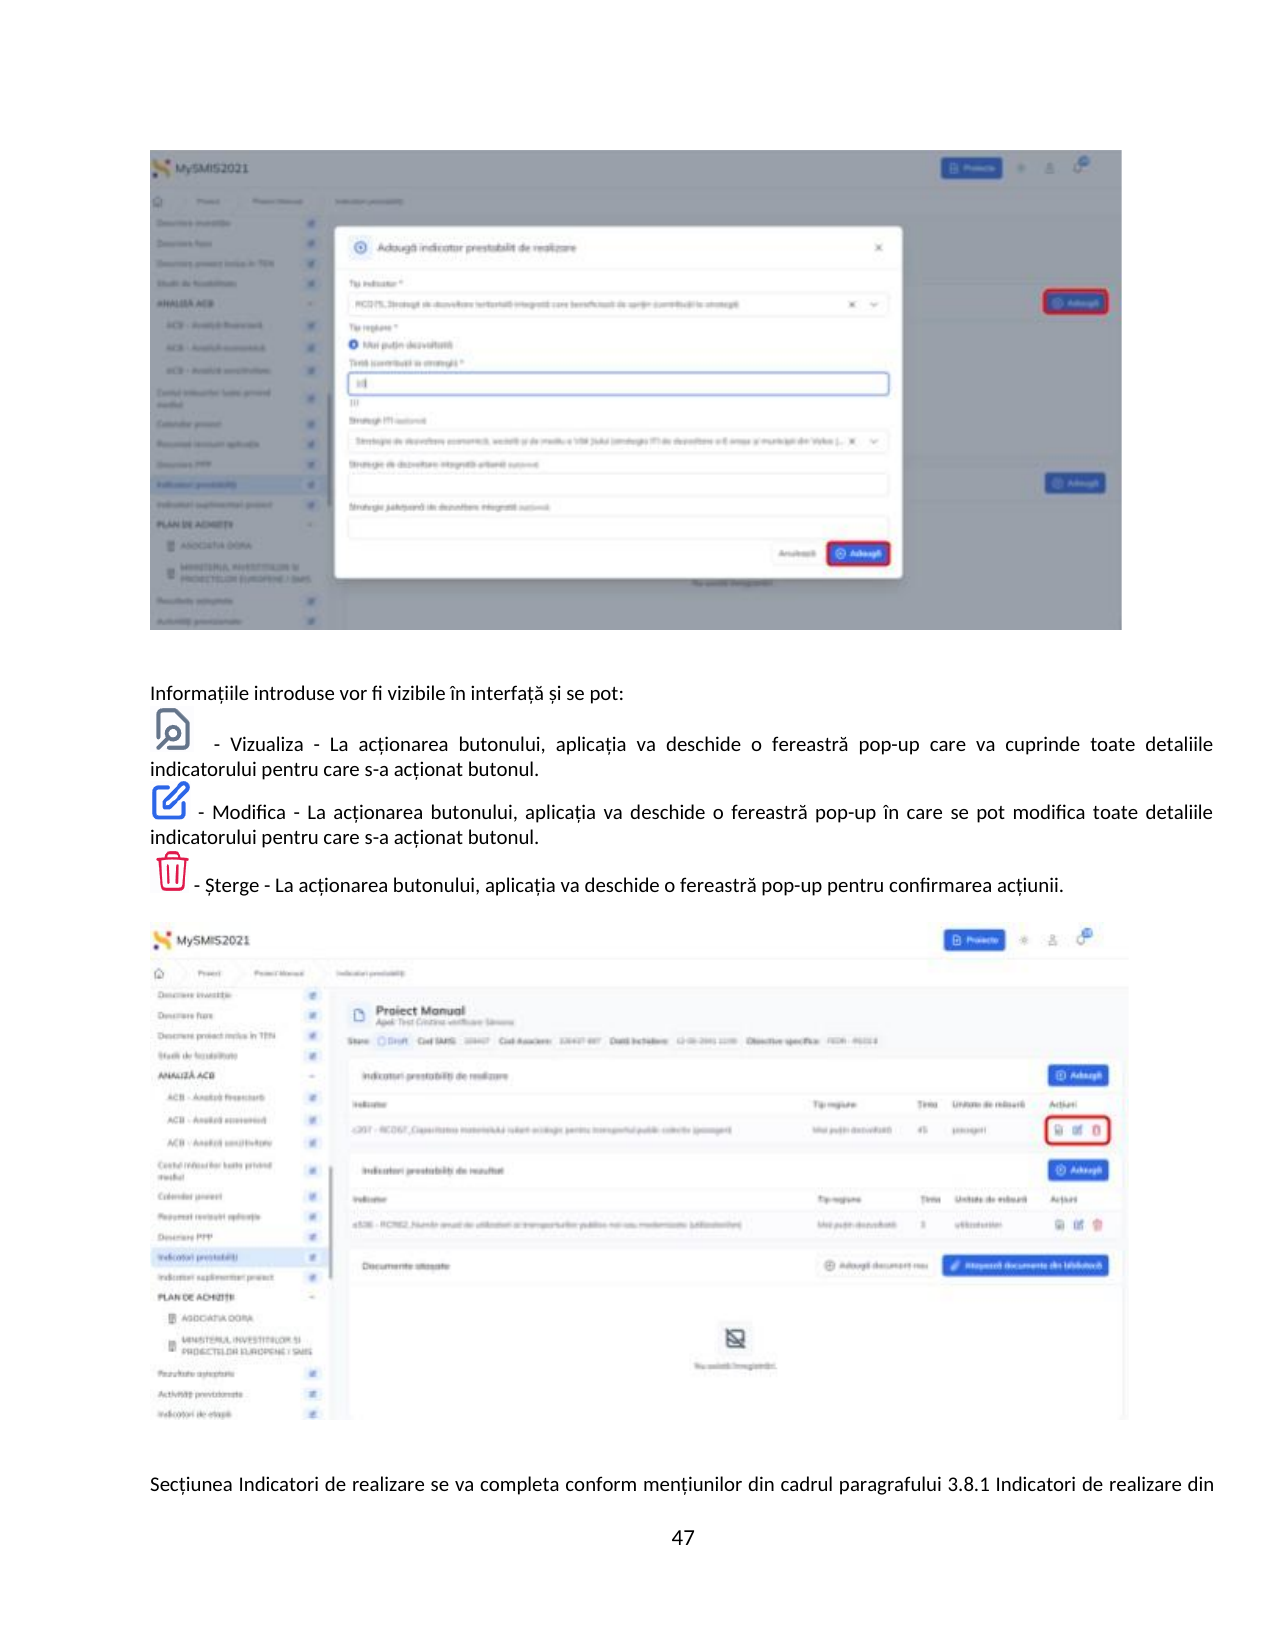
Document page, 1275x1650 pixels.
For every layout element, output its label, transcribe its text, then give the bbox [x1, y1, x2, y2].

picture [150, 781, 191, 820]
picture [150, 706, 194, 752]
text - Modifica - La acționarea butonului, aplicația va deschide o fereastră pop-up în care se pot modifica toate detaliile indicatorului pentru care s-a acționat butonul. [150, 782, 1216, 850]
picture [150, 850, 189, 893]
text Informațiile introduse vor fi vizibile în interfață și se pot: [150, 681, 1216, 706]
text - Vizualiza - La acționarea butonului, aplicația va deschide o fereastră pop-up care va cuprinde toate detaliile indicatorului pentru care s-a acționat butonul. [150, 706, 1216, 782]
text - Șterge - La acționarea butonului, aplicația va deschide o fereastră pop-up pentru confirmarea acțiunii. [150, 850, 1216, 897]
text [150, 1471, 1216, 1496]
picture [150, 922, 1129, 1420]
picture [150, 150, 1122, 630]
